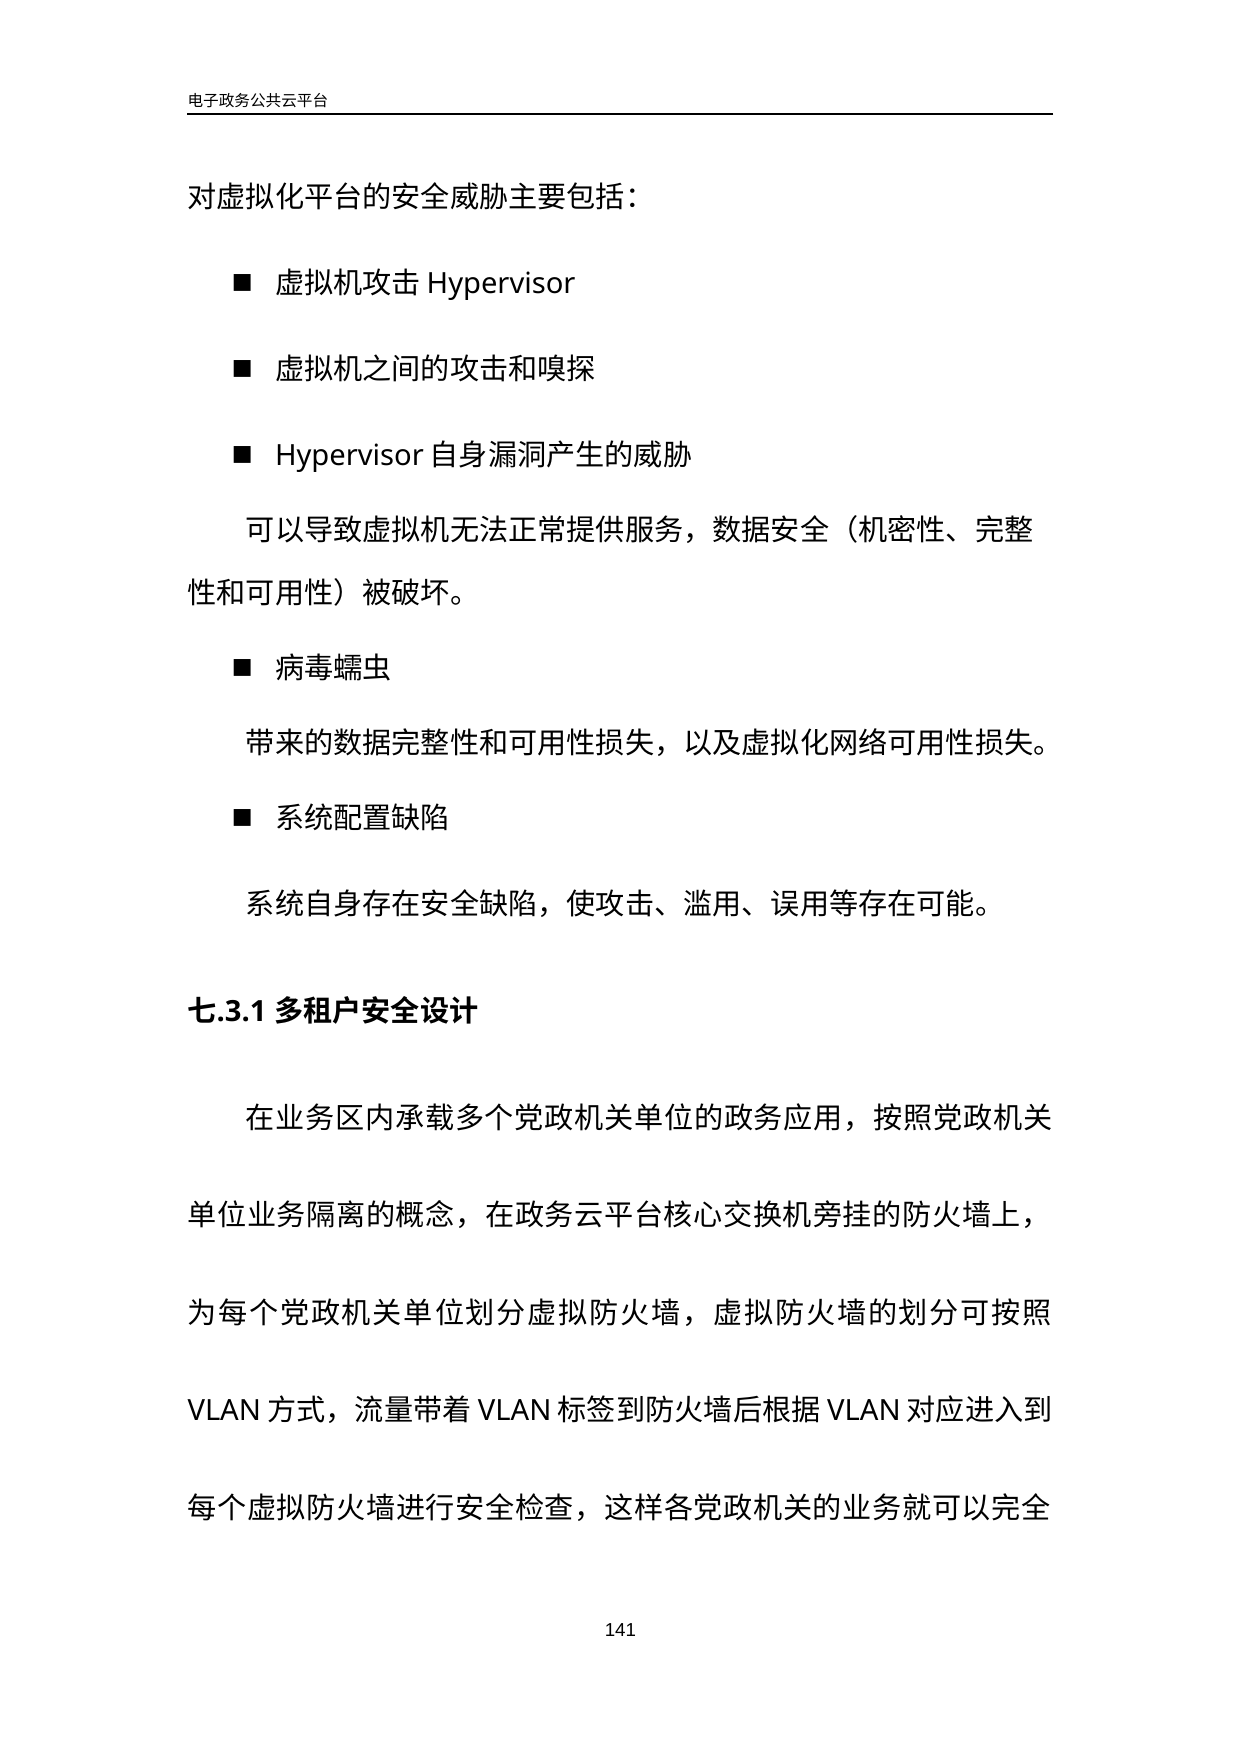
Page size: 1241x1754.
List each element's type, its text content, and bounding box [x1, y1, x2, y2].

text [187, 162, 1053, 227]
list Hypervisor自身漏洞产生的威胁 [231, 420, 1053, 485]
list 虚拟机攻击Hypervisor [231, 248, 1053, 313]
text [187, 1083, 1053, 1538]
list 病毒蠕虫 [231, 633, 1053, 698]
list 系统配置缺陷 [231, 783, 1053, 848]
text 带来的数据完整性和可用性损失，以及虚拟化网络可用性损失。 [187, 719, 1053, 762]
text 可以导致虚拟机无法正常提供服务，数据安全（机密性、完整性和可用性）被破坏。 [187, 507, 1053, 612]
subtitle 多租户安全设计 [187, 976, 1053, 1041]
list 虚拟机之间的攻击和嗅探 [231, 334, 1053, 399]
text 系统自身存在安全缺陷，使攻击、滥用、误用等存在可能。 [187, 869, 1053, 934]
